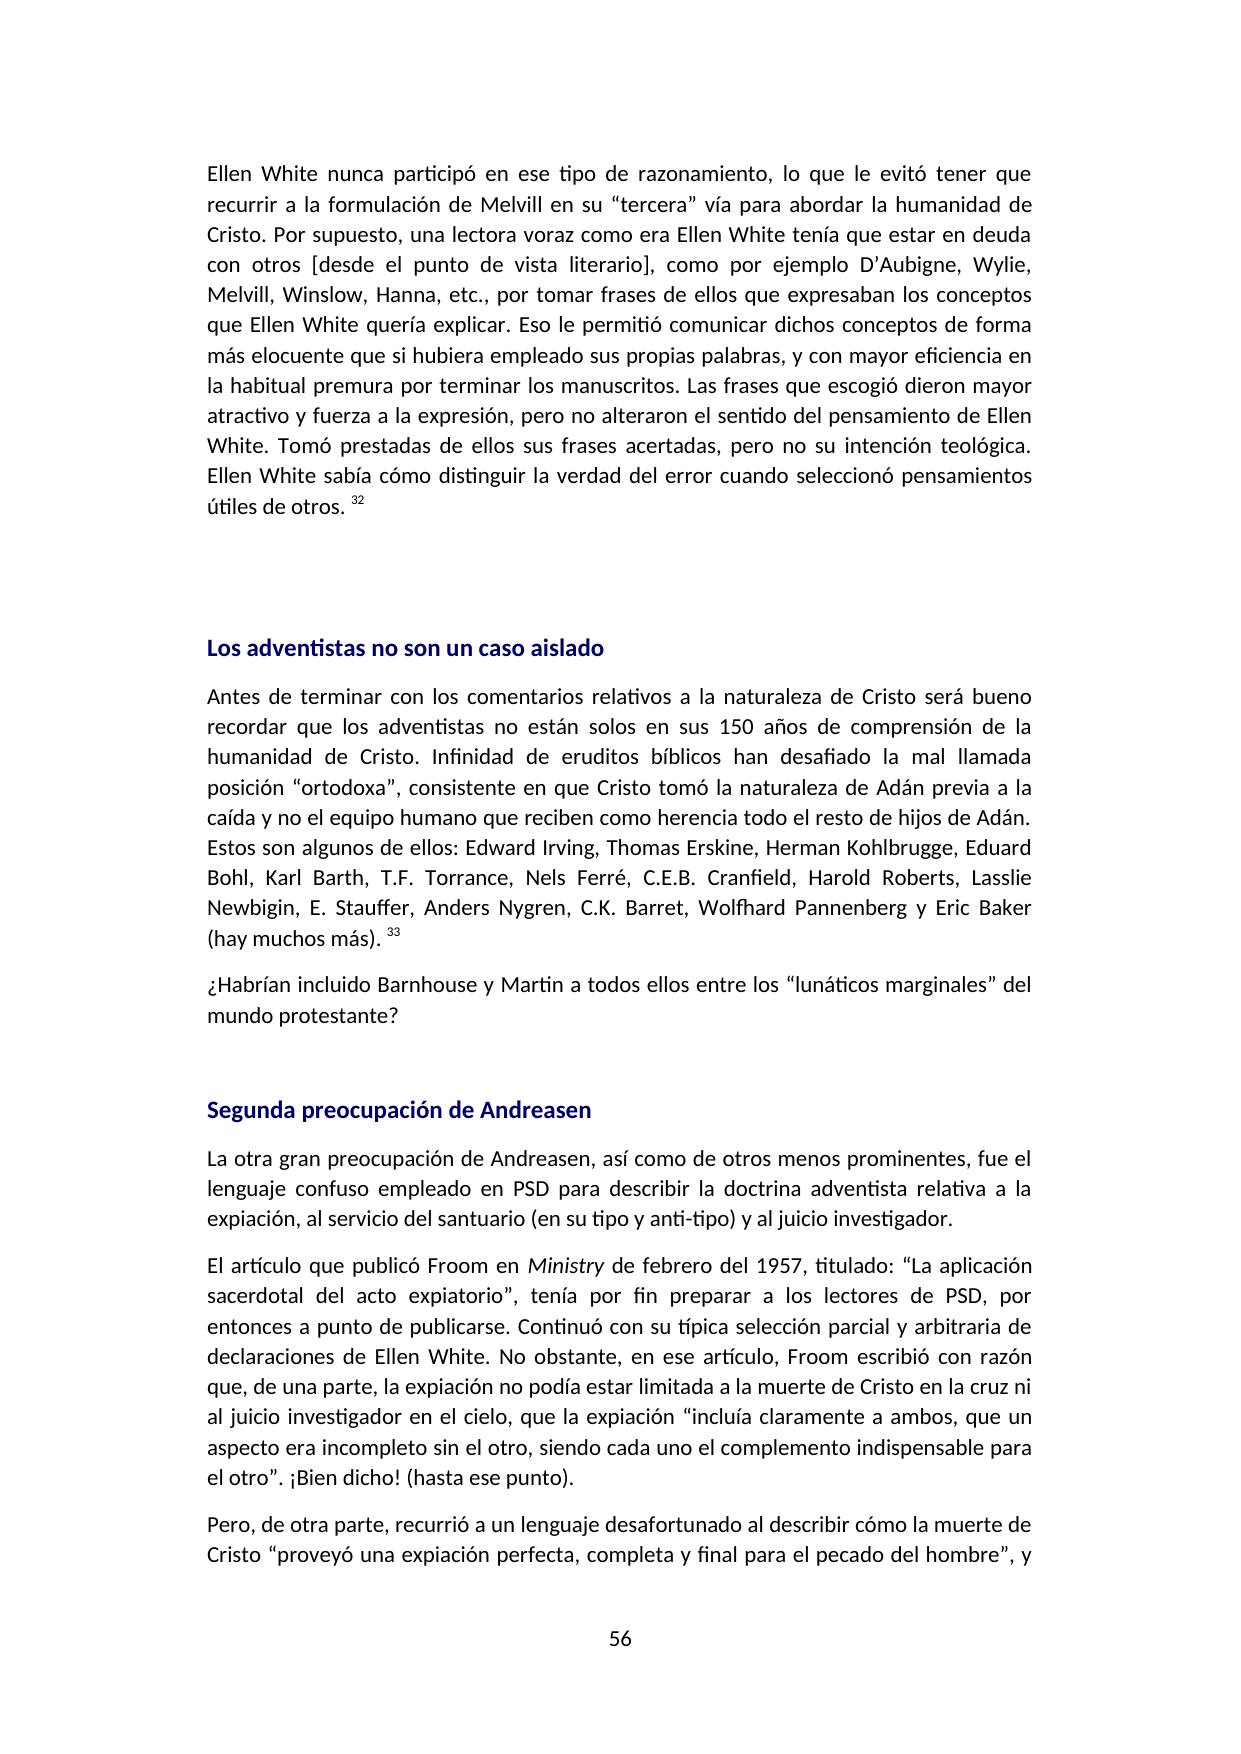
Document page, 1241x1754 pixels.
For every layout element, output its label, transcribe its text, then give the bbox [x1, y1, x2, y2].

text Los adventistas no son un caso aislado [207, 632, 1033, 663]
text El artículo que publicó Froom en Ministry de febrero del 1957, titulado: “La aplicación sacerdotal del acto expiatorio”, tenía por fin preparar a los lectores de PSD, por entonces a punto de publicarse. Continuó con su típica selección parcial y arbitraria de declaraciones de Ellen White. No obstante, en ese artículo, Froom escribió con razón que, de una parte, la expiación no podía estar limitada a la muerte de Cristo en la cruz ni al juicio investigador en el cielo, que la expiación “incluía claramente a ambos, que un aspecto era incompleto sin el otro, siendo cada uno el complemento indispensable para el otro”. ¡Bien dicho! (hasta ese punto). [207, 1251, 1033, 1491]
text ¿Habrían incluido Barnhouse y Martin a todos ellos entre los “lunáticos marginales” del mundo protestante? [207, 971, 1033, 1029]
text Ellen White nunca participó en ese tipo de razonamiento, lo que le evitó tener que recurrir a la formulación de Melvill en su “tercera” vía para abordar la humanidad de Cristo. Por supuesto, una lectora voraz como era Ellen White tenía que estar en deuda con otros [desde el punto de vista literario], como por ejemplo D’Aubigne, Wylie, Melvill, Winslow, Hanna, etc., por tomar frases de ellos que expresaban los conceptos que Ellen White quería explicar. Eso le permitió comunicar dichos conceptos de forma más elocuente que si hubiera empleado sus propias palabras, y con mayor eficiencia en la habitual premura por terminar los manuscritos. Las frases que escogió dieron mayor atractivo y fuerza a la expresión, pero no alteraron el sentido del pensamiento de Ellen White. Tomó prestadas de ellos sus frases acertadas, pero no su intención teológica. Ellen White sabía cómo distinguir la verdad del error cuando seleccionó pensamientos útiles de otros. 32 [207, 159, 1033, 520]
text Segunda preocupación de Andreasen [207, 1094, 1033, 1125]
text Antes de terminar con los comentarios relativos a la naturaleza de Cristo será bueno recordar que los adventistas no están solos en sus 150 años de comprensión de la humanidad de Cristo. Infinidad de eruditos bíblicos han desafiado la mal llamada posición “ortodoxa”, consistente en que Cristo tomó la naturaleza de Adán previa a la caída y no el equipo humano que reciben como herencia todo el resto de hijos de Adán. Estos son algunos de ellos: Edward Irving, Thomas Erskine, Herman Kohlbrugge, Eduard Bohl, Karl Barth, T.F. Torrance, Nels Ferré, C.E.B. Cranfield, Harold Roberts, Lasslie Newbigin, E. Stauffer, Anders Nygren, C.K. Barret, Wolfhard Pannenberg y Eric Baker (hay muchos más). 33 [207, 682, 1033, 952]
text La otra gran preocupación de Andreasen, así como de otros menos prominentes, fue el lenguaje confuso empleado en PSD para describir la doctrina adventista relativa a la expiación, al servicio del santuario (en su tipo y anti-tipo) y al juicio investigador. [207, 1144, 1033, 1232]
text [207, 1510, 1033, 1568]
